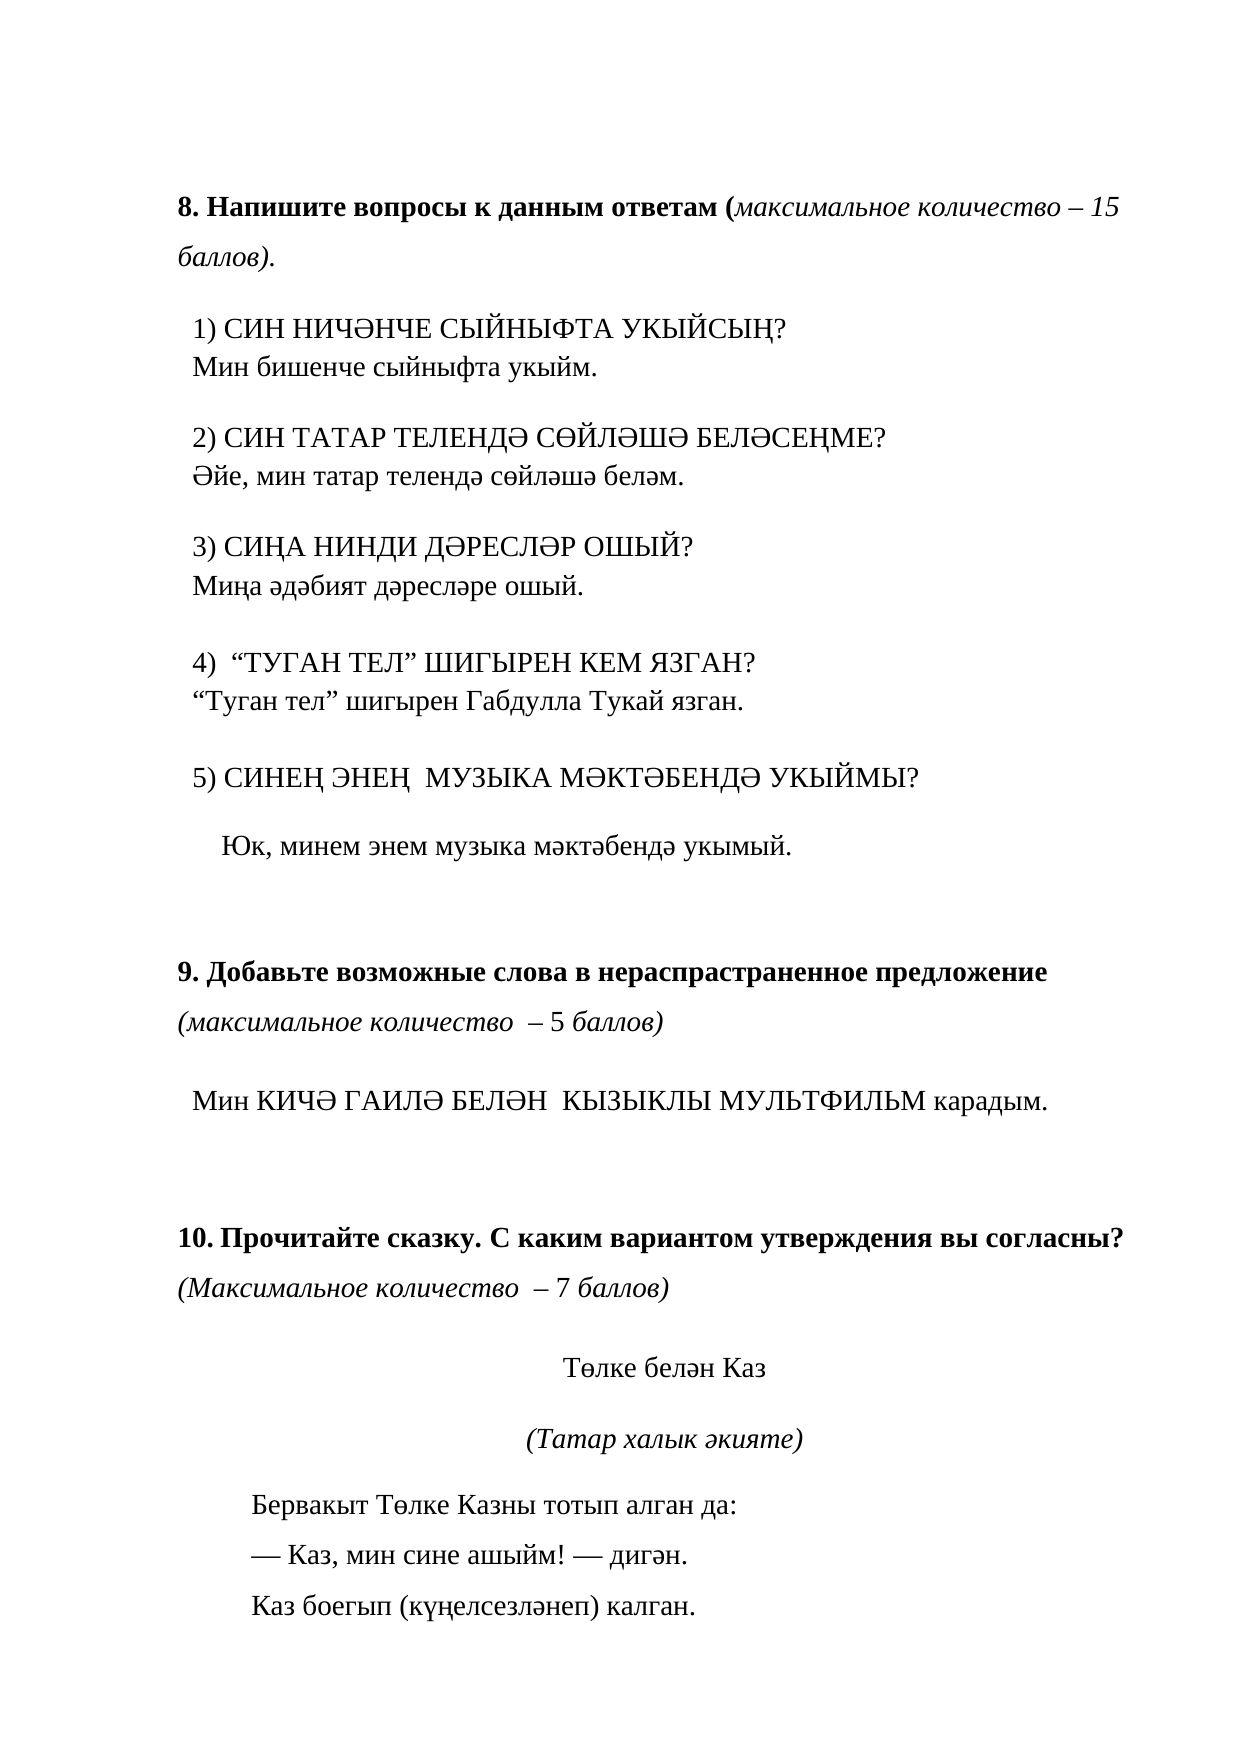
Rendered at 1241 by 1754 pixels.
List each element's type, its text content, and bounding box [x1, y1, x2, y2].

text — Каз, мин сине ашыйм! — дигән. [177, 1537, 1152, 1571]
text Әйе, мин татар телендә сөйләшә беләм. [148, 458, 1169, 492]
text Мин КИЧӘ ГАИЛӘ БЕЛӘН КЫЗЫКЛЫ МУЛЬТФИЛЬМ карадым. [177, 1083, 1152, 1117]
text 2) СИН ТАТАР ТЕЛЕНДӘ СӨЙЛӘШӘ БЕЛӘСЕҢМЕ? [148, 420, 1169, 453]
text 10. Прочитайте сказку. С каким вариантом утверждения вы согласны? (Максимальное количество – 7 баллов) [177, 1220, 1152, 1304]
text 3) СИҢА НИНДИ ДӘРЕСЛӘР ОШЫЙ? [148, 529, 1169, 563]
text “Туган тел” шигырен Габдулла Тукай язган. [148, 683, 1169, 717]
text 9. Добавьте возможные слова в нераспрастраненное предложение (максимальное количество – 5 баллов) [177, 954, 1152, 1037]
text Миңа әдәбият дәресләре ошый. [148, 568, 1169, 601]
text 5) СИНЕҢ ЭНЕҢ МУЗЫКА МӘКТӘБЕНДӘ УКЫЙМЫ? [148, 761, 1169, 794]
text Бервакыт Төлке Казны тотып алган да: [177, 1487, 1152, 1521]
text (Татар халык әкияте) [177, 1421, 1152, 1454]
text 1) СИН НИЧӘНЧЕ СЫЙНЫФТА УКЫЙСЫҢ? [148, 311, 1169, 344]
text Каз боегып (күңелсезләнеп) калган. [177, 1588, 1152, 1621]
text Төлке белән Каз [177, 1350, 1152, 1383]
text Юк, минем энем музыка мәктәбендә укымый. [177, 828, 1152, 862]
text 8. Напишите вопросы к данным ответам (максимальное количество – 15 баллов). [177, 189, 1152, 273]
text 4) “ТУГАН ТЕЛ” ШИГЫРЕН КЕМ ЯЗГАН? [148, 645, 1169, 678]
text Мин бишенче сыйныфта укыйм. [148, 349, 1169, 383]
